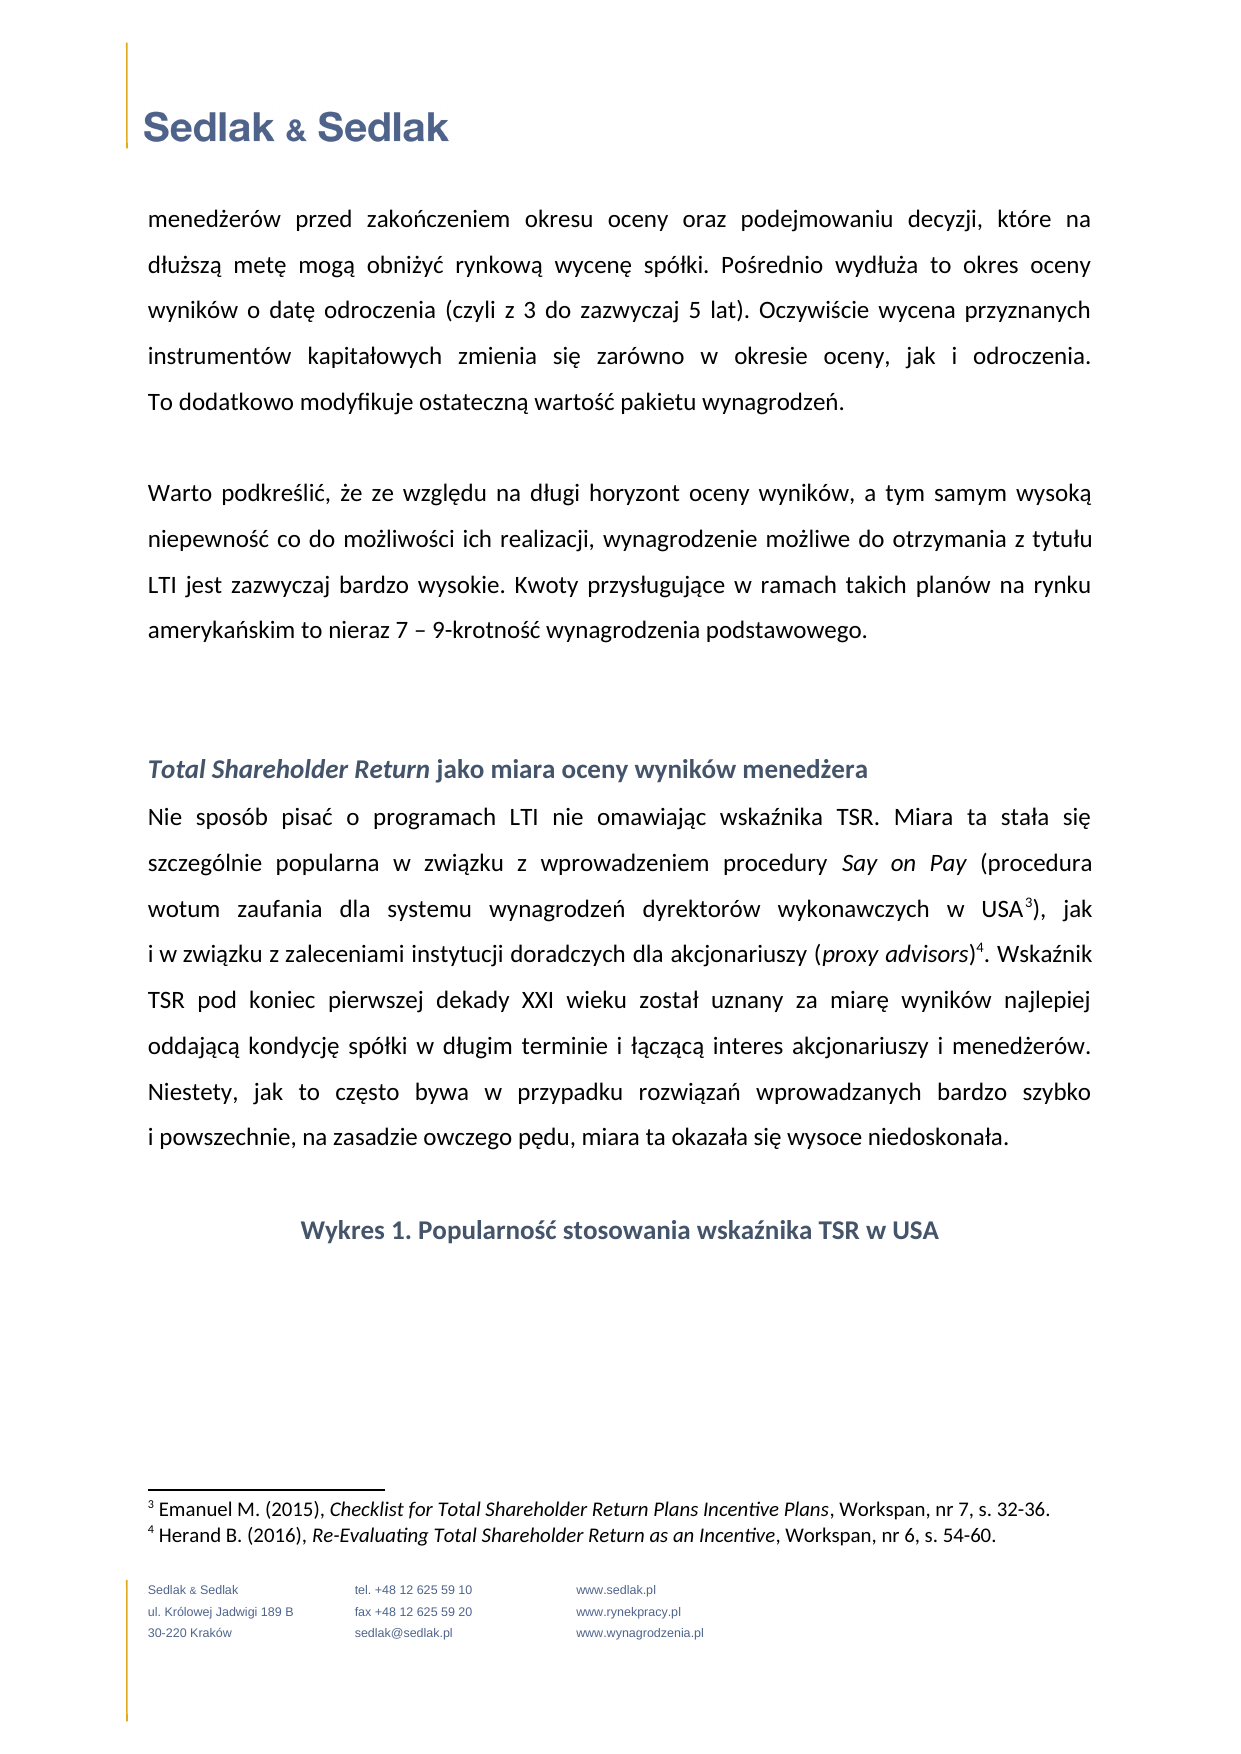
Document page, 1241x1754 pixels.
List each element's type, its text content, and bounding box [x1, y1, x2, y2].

text Nie sposób pisać o programach LTI nie omawiając wskaźnika TSR. Miara ta stała się szczególnie popularna w związku z wprowadzeniem procedury Say on Pay (procedura wotum zaufania dla systemu wynagrodzeń dyrektorów wykonawczych w USA), jak i w związku z zaleceniami instytucji doradczych dla akcjonariuszy (proxy advisors). Wskaźnik TSR pod koniec pierwszej dekady XXI wieku został uznany za miarę wyników najlepiej oddającą kondycję spółki w długim terminie i łączącą interes akcjonariuszy i menedżerów. Niestety, jak to często bywa w przypadku rozwiązań wprowadzanych bardzo szybko i powszechnie, na zasadzie owczego pędu, miara ta okazała się wysoce niedoskonała. [148, 801, 1092, 1152]
picture [138, 106, 454, 149]
text Wykres 1. Popularność stosowania wskaźnika TSR w USA [148, 1213, 1092, 1246]
text Total Shareholder Return jako miara oceny wyników menedżera [148, 752, 1092, 785]
text Warto podkreślić, że ze względu na długi horyzont oceny wyników, a tym samym wysoką niepewność co do możliwości ich realizacji, wynagrodzenie możliwe do otrzymania z tytułu LTI jest zazwyczaj bardzo wysokie. Kwoty przysługujące w ramach takich planów na rynku amerykańskim to nieraz 7 – 9-krotność wynagrodzenia podstawowego. [148, 477, 1092, 645]
